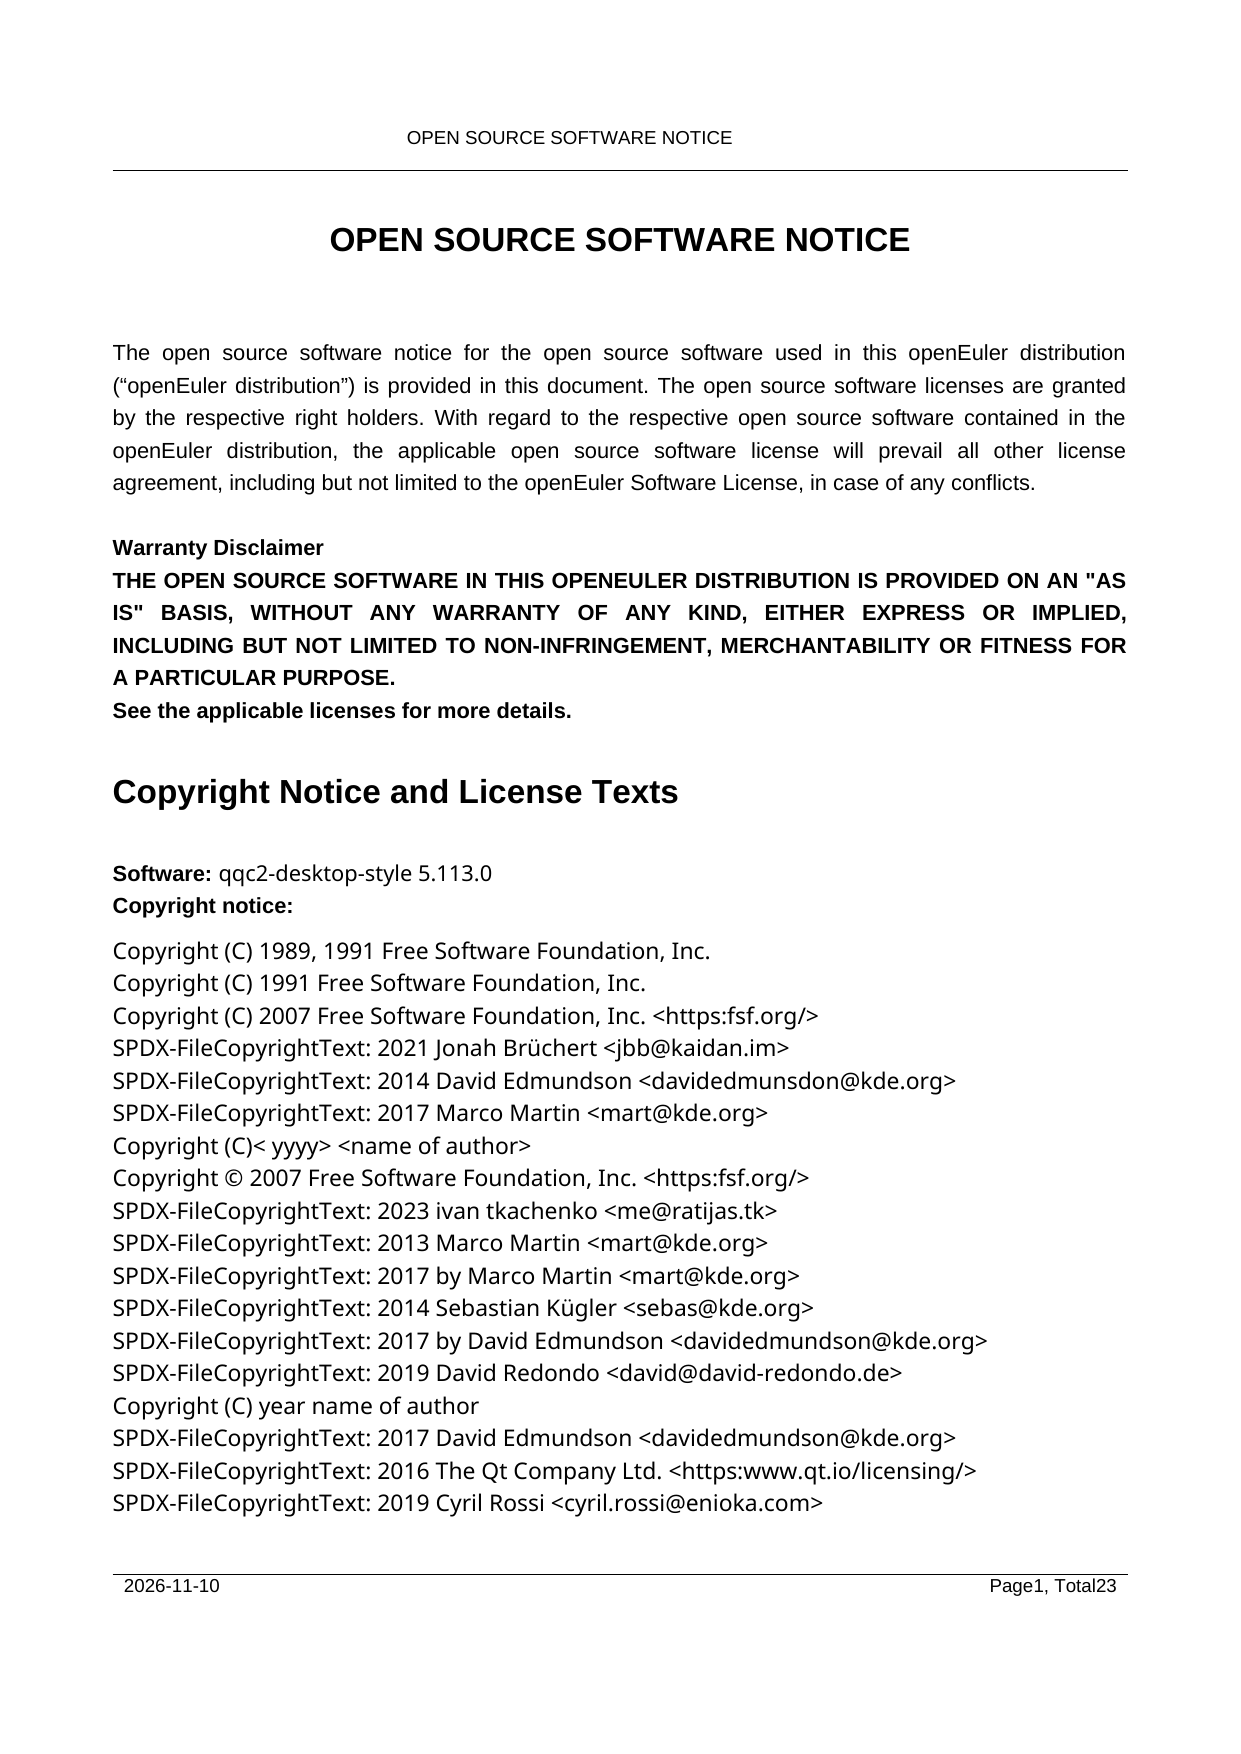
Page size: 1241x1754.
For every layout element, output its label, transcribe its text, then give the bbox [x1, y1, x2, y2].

text OPEN SOURCE SOFTWARE NOTICE [112, 206, 1128, 271]
text Copyright (C) 1989, 1991 Free Software Foundation, Inc. Copyright (C) 1991 Free Software Foundation, Inc. Copyright (C) 2007 Free Software Foundation, Inc. <https:fsf.org/> SPDX-FileCopyrightText: 2021 Jonah Brüchert <jbb@kaidan.im> SPDX-FileCopyrightText: 2014 David Edmundson <davidedmunsdon@kde.org> SPDX-FileCopyrightText: 2017 Marco Martin <mart@kde.org> Copyright (C)< yyyy> <name of author> Copyright © 2007 Free Software Foundation, Inc. <https:fsf.org/> SPDX-FileCopyrightText: 2023 ivan tkachenko <me@ratijas.tk> SPDX-FileCopyrightText: 2013 Marco Martin <mart@kde.org> SPDX-FileCopyrightText: 2017 by Marco Martin <mart@kde.org> SPDX-FileCopyrightText: 2014 Sebastian Kügler <sebas@kde.org> SPDX-FileCopyrightText: 2017 by David Edmundson <davidedmundson@kde.org> SPDX-FileCopyrightText: 2019 David Redondo <david@david-redondo.de> Copyright (C) year name of author SPDX-FileCopyrightText: 2017 David Edmundson <davidedmundson@kde.org> SPDX-FileCopyrightText: 2016 The Qt Company Ltd. <https:www.qt.io/licensing/> SPDX-FileCopyrightText: 2019 Cyril Rossi <cyril.rossi@enioka.com> [112, 934, 1128, 1551]
text The open source software notice for the open source software used in this openEuler distribution (“openEuler distribution”) is provided in this document. The open source software licenses are granted by the respective right holders. With regard to the respective open source software contained in the openEuler distribution, the applicable open source software license will prevail all other license agreement, including but not limited to the openEuler Software License, in case of any conflicts. [112, 336, 1128, 499]
text Copyright Notice and License Texts [112, 759, 1128, 824]
title Software: qqc2-desktop-style 5.113.0 [112, 856, 1128, 889]
text THE OPEN SOURCE SOFTWARE IN THIS OPENEULER DISTRIBUTION IS PROVIDED ON AN "AS IS" BASIS, WITHOUT ANY WARRANTY OF ANY KIND, EITHER EXPRESS OR IMPLIED, INCLUDING BUT NOT LIMITED TO NON-INFRINGEMENT, MERCHANTABILITY OR FITNESS FOR A PARTICULAR PURPOSE. See the applicable licenses for more details. [112, 564, 1128, 726]
text Warranty Disclaimer [112, 531, 1128, 564]
text Copyright notice: [112, 889, 1128, 921]
